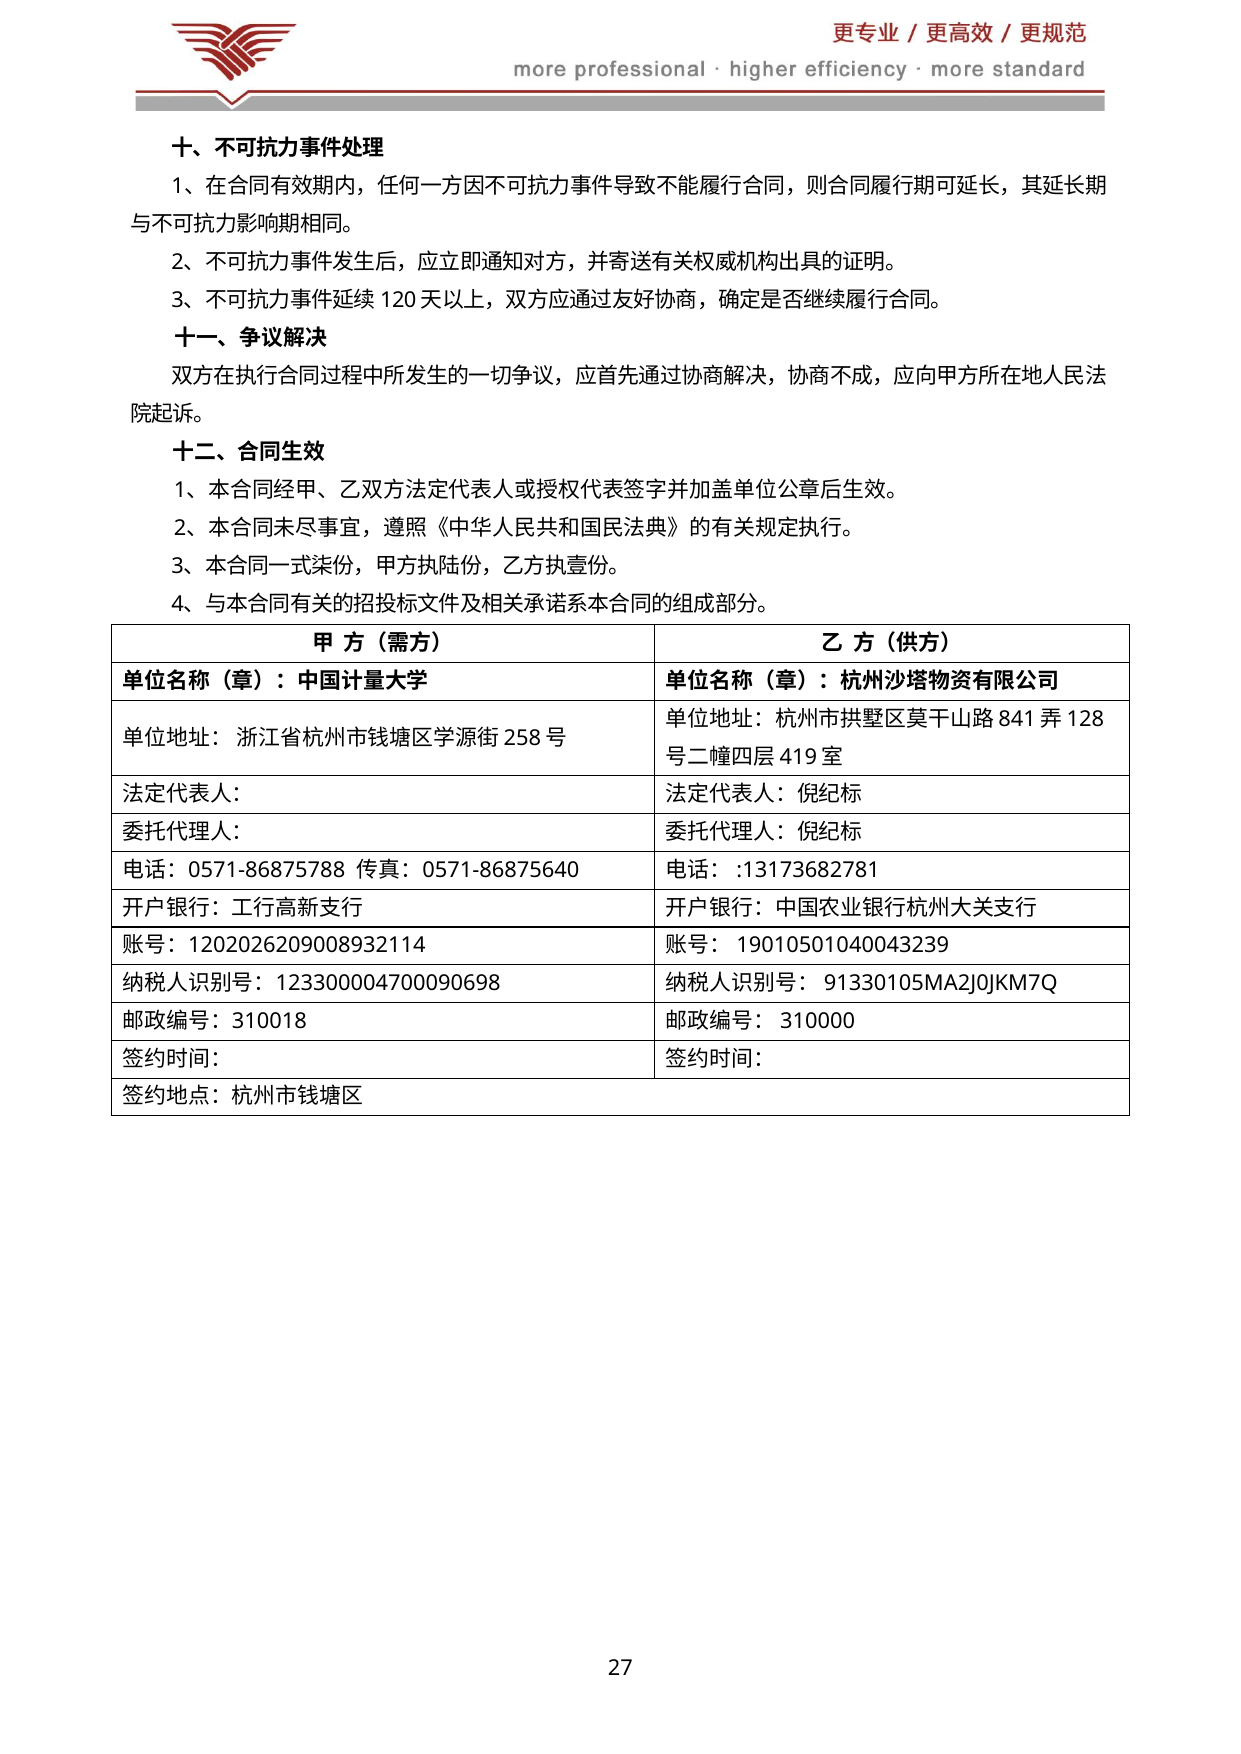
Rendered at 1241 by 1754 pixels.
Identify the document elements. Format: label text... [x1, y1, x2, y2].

table_cell 账号：1202026209008932114 [112, 928, 654, 964]
table_header 甲 方（需方） [112, 625, 654, 662]
table_cell 纳税人识别号：123300004700090698 [112, 965, 654, 1002]
text 2、本合同未尽事宜，遵照《中华人民共和国民法典》的有关规定执行。 [130, 510, 1110, 542]
text 十、不可抗力事件处理 [130, 130, 1110, 162]
table_cell 法定代表人：倪纪标 [655, 776, 1129, 813]
table_cell 开户银行：中国农业银行杭州大关支行 [655, 890, 1129, 926]
table_cell 签约时间： [655, 1041, 1129, 1077]
text 1、在合同有效期内，任何一方因不可抗力事件导致不能履行合同，则合同履行期可延长，其延长期与不可抗力影响期相同。 [130, 168, 1110, 237]
table_cell 委托代理人： [112, 814, 654, 851]
table_cell 单位名称（章）：中国计量大学 [112, 663, 654, 699]
text 3、不可抗力事件延续120天以上，双方应通过友好协商，确定是否继续履行合同。 [130, 282, 1110, 314]
picture [135, 0, 1105, 111]
table_cell 开户银行：工行高新支行 [112, 890, 654, 926]
text 十一、争议解决 [130, 320, 1110, 352]
text 3、本合同一式柒份，甲方执陆份，乙方执壹份。 [130, 548, 1110, 580]
table_cell 签约时间： [112, 1041, 654, 1077]
table_cell 单位名称（章）：杭州沙塔物资有限公司 [655, 663, 1129, 699]
text 1、本合同经甲、乙双方法定代表人或授权代表签字并加盖单位公章后生效。 [130, 472, 1110, 503]
table_cell 法定代表人： [112, 776, 654, 813]
table_cell 签约地点：杭州市钱塘区 [112, 1079, 1129, 1115]
table_cell 电话：0571-86875788 传真：0571-86875640 [112, 852, 654, 889]
table_cell 单位地址： 浙江省杭州市钱塘区学源街258号 [112, 701, 654, 775]
table_cell 邮政编号： 310000 [655, 1003, 1129, 1040]
table_cell 单位地址：杭州市拱墅区莫干山路841弄128号二幢四层419室 [655, 701, 1129, 775]
text 十二、合同生效 [130, 434, 1110, 465]
table_cell 账号： 19010501040043239 [655, 928, 1129, 964]
table_cell 委托代理人：倪纪标 [655, 814, 1129, 851]
text 4、与本合同有关的招投标文件及相关承诺系本合同的组成部分。 [130, 586, 1110, 618]
table_header 乙 方（供方） [655, 625, 1129, 662]
table_cell 纳税人识别号： 91330105MA2J0JKM7Q [655, 965, 1129, 1002]
table_cell 电话： :13173682781 [655, 852, 1129, 889]
text 双方在执行合同过程中所发生的一切争议，应首先通过协商解决，协商不成，应向甲方所在地人民法院起诉。 [130, 358, 1110, 427]
table_cell 邮政编号：310018 [112, 1003, 654, 1040]
text 2、不可抗力事件发生后，应立即通知对方，并寄送有关权威机构出具的证明。 [130, 244, 1110, 276]
